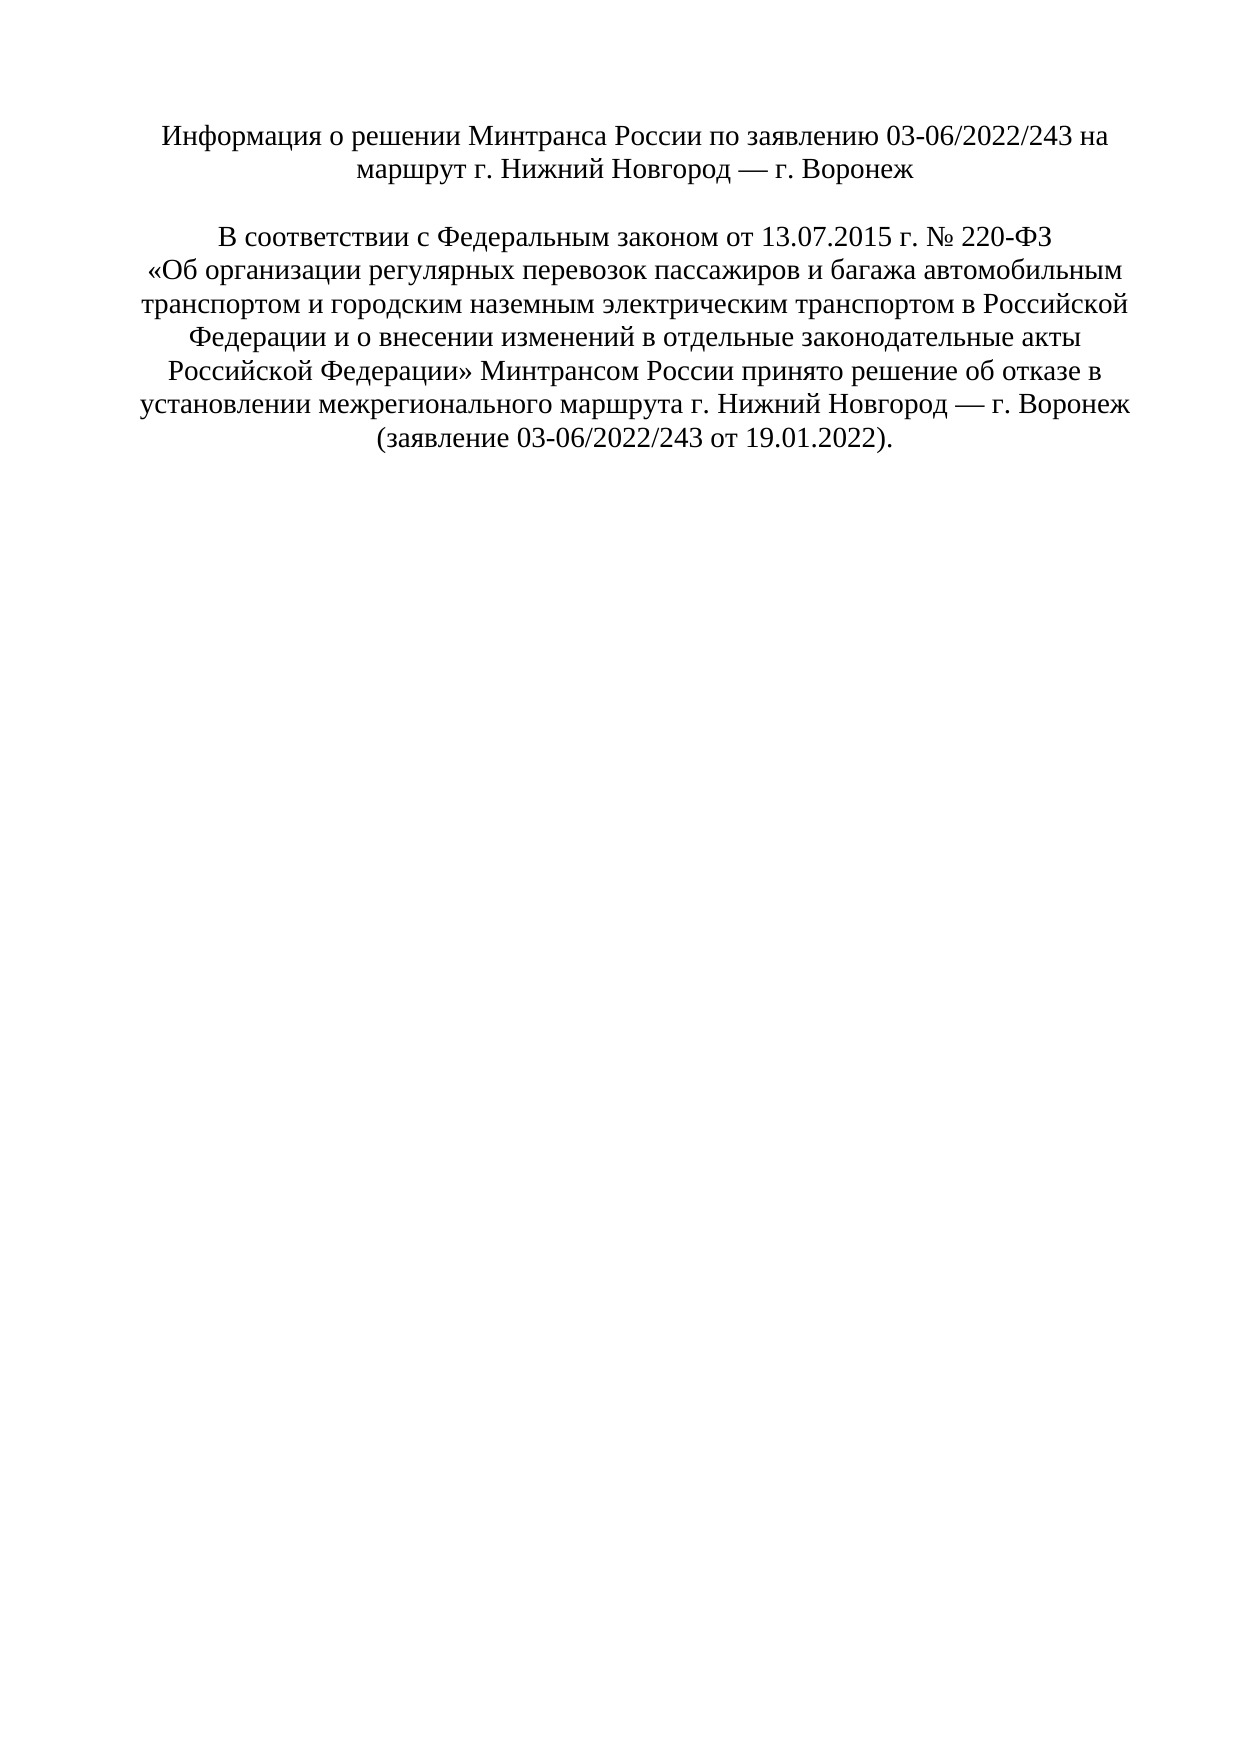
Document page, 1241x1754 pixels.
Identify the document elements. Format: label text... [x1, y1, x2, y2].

text Информация о решении Минтранса России по заявлению 03-06/2022/243 на маршрут г. Нижний Новгород — г. Воронеж [118, 118, 1152, 185]
text В соответствии с Федеральным законом от 13.07.2015 г. № 220-ФЗ «Об организации регулярных перевозок пассажиров и багажа автомобильным транспортом и городским наземным электрическим транспортом в Российской Федерации и о внесении изменений в отдельные законодательные акты Российской Федерации» Минтрансом России принято решение об отказе в установлении межрегионального маршрута г. Нижний Новгород — г. Воронеж (заявление 03-06/2022/243 от 19.01.2022). [118, 219, 1152, 453]
